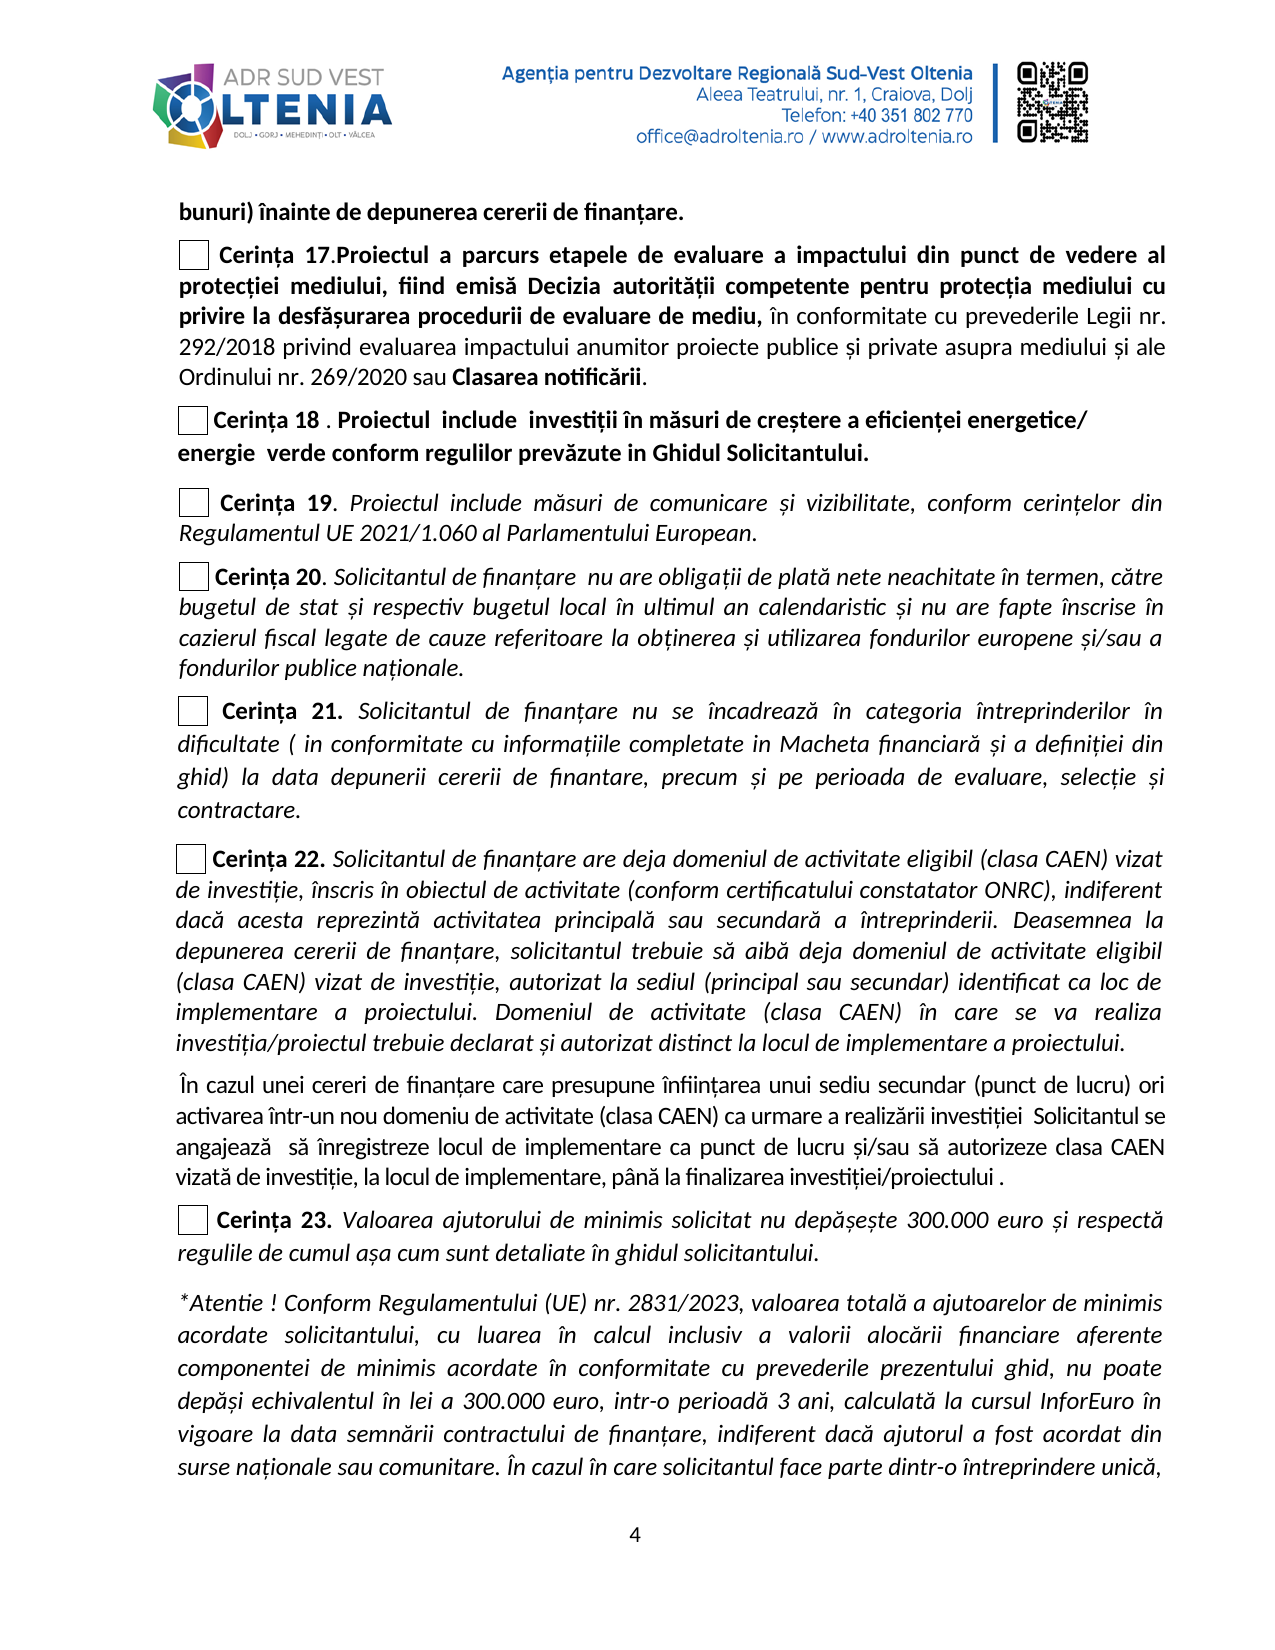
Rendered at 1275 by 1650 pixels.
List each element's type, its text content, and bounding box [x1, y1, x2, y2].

text Cerința 23. Valoarea ajutorului de minimis solicitat nu depășește 300.000 euro și respectă regulile de cumul așa cum sunt detaliate în ghidul solicitantului. [177, 1204, 1167, 1268]
list Cerința 17.Proiectul a parcurs etapele de evaluare a impactului din punct de vedere al protecției mediului, fiind emisă Decizia autorității competente pentru protecția mediului cu privire la desfășurarea procedurii de evaluare de mediu, în conformitate cu prevederile Legii nr. 292/2018 privind evaluarea impactului anumitor proiecte publice și private asupra mediului și ale Ordinului nr. 269/2020 sau Clasarea notificării. [178, 239, 1167, 392]
list Cerința 20. Solicitantul de finanțare nu are obligaţii de plată nete neachitate în termen, către bugetul de stat și respectiv bugetul local în ultimul an calendaristic și nu are fapte înscrise în cazierul fiscal legate de cauze referitoare la obţinerea şi utilizarea fondurilor europene şi/sau a fondurilor publice naționale. [178, 561, 1167, 683]
text În cazul unei cereri de finanțare care presupune înființarea unui sediu secundar (punct de lucru) ori activarea într-un nou domeniu de activitate (clasa CAEN) ca urmare a realizării investiției Solicitantul se angajează să înregistreze locul de implementare ca punct de lucru și/sau să autorizeze clasa CAEN vizată de investiție, la locul de implementare, până la finalizarea investiției/proiectului . [175, 1070, 1167, 1192]
text Cerința 21. Solicitantul de finanțare nu se încadrează în categoria întreprinderilor în dificultate ( in conformitate cu informațiile completate in Macheta financiară și a definiției din ghid) la data depunerii cererii de finantare, precum și pe perioada de evaluare, selecție și contractare. [177, 695, 1167, 824]
picture [103, 35, 1156, 197]
text Cerința 22. Solicitantul de finanțare are deja domeniul de activitate eligibil (clasa CAEN) vizat de investiție, înscris în obiectul de activitate (conform certificatului constatator ONRC), indiferent dacă acesta reprezintă activitatea principală sau secundară a întreprinderii. Deasemnea la depunerea cererii de finanţare, solicitantul trebuie să aibă deja domeniul de activitate eligibil (clasa CAEN) vizat de investiție, autorizat la sediul (principal sau secundar) identificat ca loc de implementare a proiectului. Domeniul de activitate (clasa CAEN) în care se va realiza investiţia/proiectul trebuie declarat și autorizat distinct la locul de implementare a proiectului. [175, 843, 1167, 1057]
text Cerința 18 . Proiectul include investiții în măsuri de creștere a eficienței energetice/ energie verde conform regulilor prevăzute in Ghidul Solicitantului. [177, 404, 1167, 468]
list Cerința 19. Proiectul include măsuri de comunicare și vizibilitate, conform cerințelor din Regulamentul UE 2021/1.060 al Parlamentului European. [178, 487, 1167, 548]
